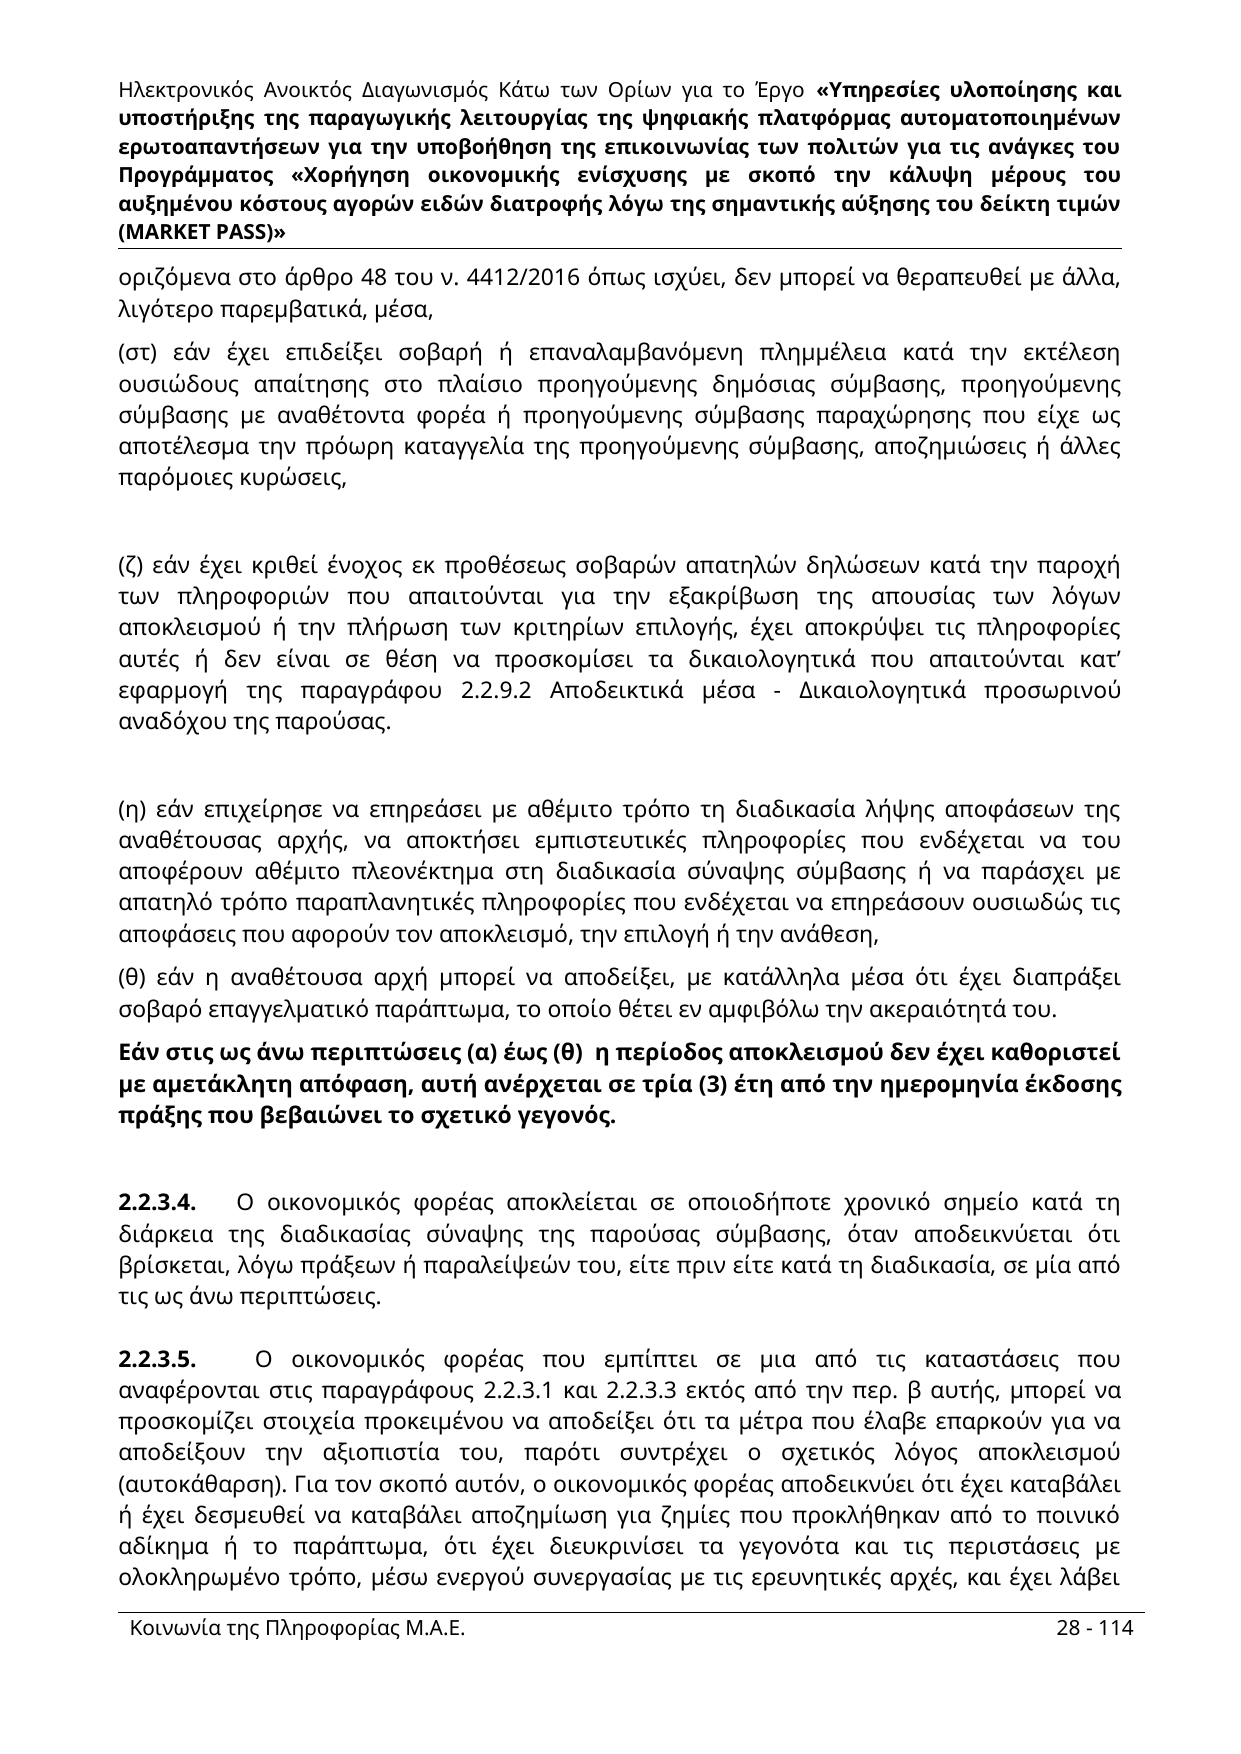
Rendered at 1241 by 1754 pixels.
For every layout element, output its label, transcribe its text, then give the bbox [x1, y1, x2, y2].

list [118, 1342, 1122, 1592]
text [118, 261, 1122, 324]
text (στ) εάν έχει επιδείξει σοβαρή ή επαναλαμβανόμενη πλημμέλεια κατά την εκτέλεση ουσιώδους απαίτησης στο πλαίσιο προηγούμενης δημόσιας σύμβασης, προηγούμενης σύμβασης με αναθέτοντα φορέα ή προηγούμενης σύμβασης παραχώρησης που είχε ως αποτέλεσμα την πρόωρη καταγγελία της προηγούμενης σύμβασης, αποζημιώσεις ή άλλες παρόμοιες κυρώσεις, [118, 336, 1122, 492]
text Εάν στις ως άνω περιπτώσεις (α) έως (θ) η περίοδος αποκλεισμού δεν έχει καθοριστεί με αμετάκλητη απόφαση, αυτή ανέρχεται σε τρία (3) έτη από την ημερομηνία έκδοσης πράξης που βεβαιώνει το σχετικό γεγονός. [118, 1036, 1122, 1130]
text (θ) εάν η αναθέτουσα αρχή μπορεί να αποδείξει, με κατάλληλα μέσα ότι έχει διαπράξει σοβαρό επαγγελματικό παράπτωμα, το οποίο θέτει εν αμφιβόλω την ακεραιότητά του. [118, 961, 1122, 1024]
list Ο οικονομικός φορέας αποκλείεται σε οποιοδήποτε χρονικό σημείο κατά τη διάρκεια της διαδικασίας σύναψης της παρούσας σύμβασης, όταν αποδεικνύεται ότι βρίσκεται, λόγω πράξεων ή παραλείψεών του, είτε πριν είτε κατά τη διαδικασία, σε μία από τις ως άνω περιπτώσεις. [118, 1186, 1122, 1311]
text (ζ) εάν έχει κριθεί ένοχος εκ προθέσεως σοβαρών απατηλών δηλώσεων κατά την παροχή των πληροφοριών που απαιτούνται για την εξακρίβωση της απουσίας των λόγων αποκλεισμού ή την πλήρωση των κριτηρίων επιλογής, έχει αποκρύψει τις πληροφορίες αυτές ή δεν είναι σε θέση να προσκομίσει τα δικαιολογητικά που απαιτούνται κατ’ εφαρμογή της παραγράφου 2.2.9.2 Αποδεικτικά μέσα - Δικαιολογητικά προσωρινού αναδόχου της παρούσας. [118, 549, 1122, 736]
text (η) εάν επιχείρησε να επηρεάσει με αθέμιτο τρόπο τη διαδικασία λήψης αποφάσεων της αναθέτουσας αρχής, να αποκτήσει εμπιστευτικές πληροφορίες που ενδέχεται να του αποφέρουν αθέμιτο πλεονέκτημα στη διαδικασία σύναψης σύμβασης ή να παράσχει με απατηλό τρόπο παραπλανητικές πληροφορίες που ενδέχεται να επηρεάσουν ουσιωδώς τις αποφάσεις που αφορούν τον αποκλεισμό, την επιλογή ή την ανάθεση, [118, 792, 1122, 949]
